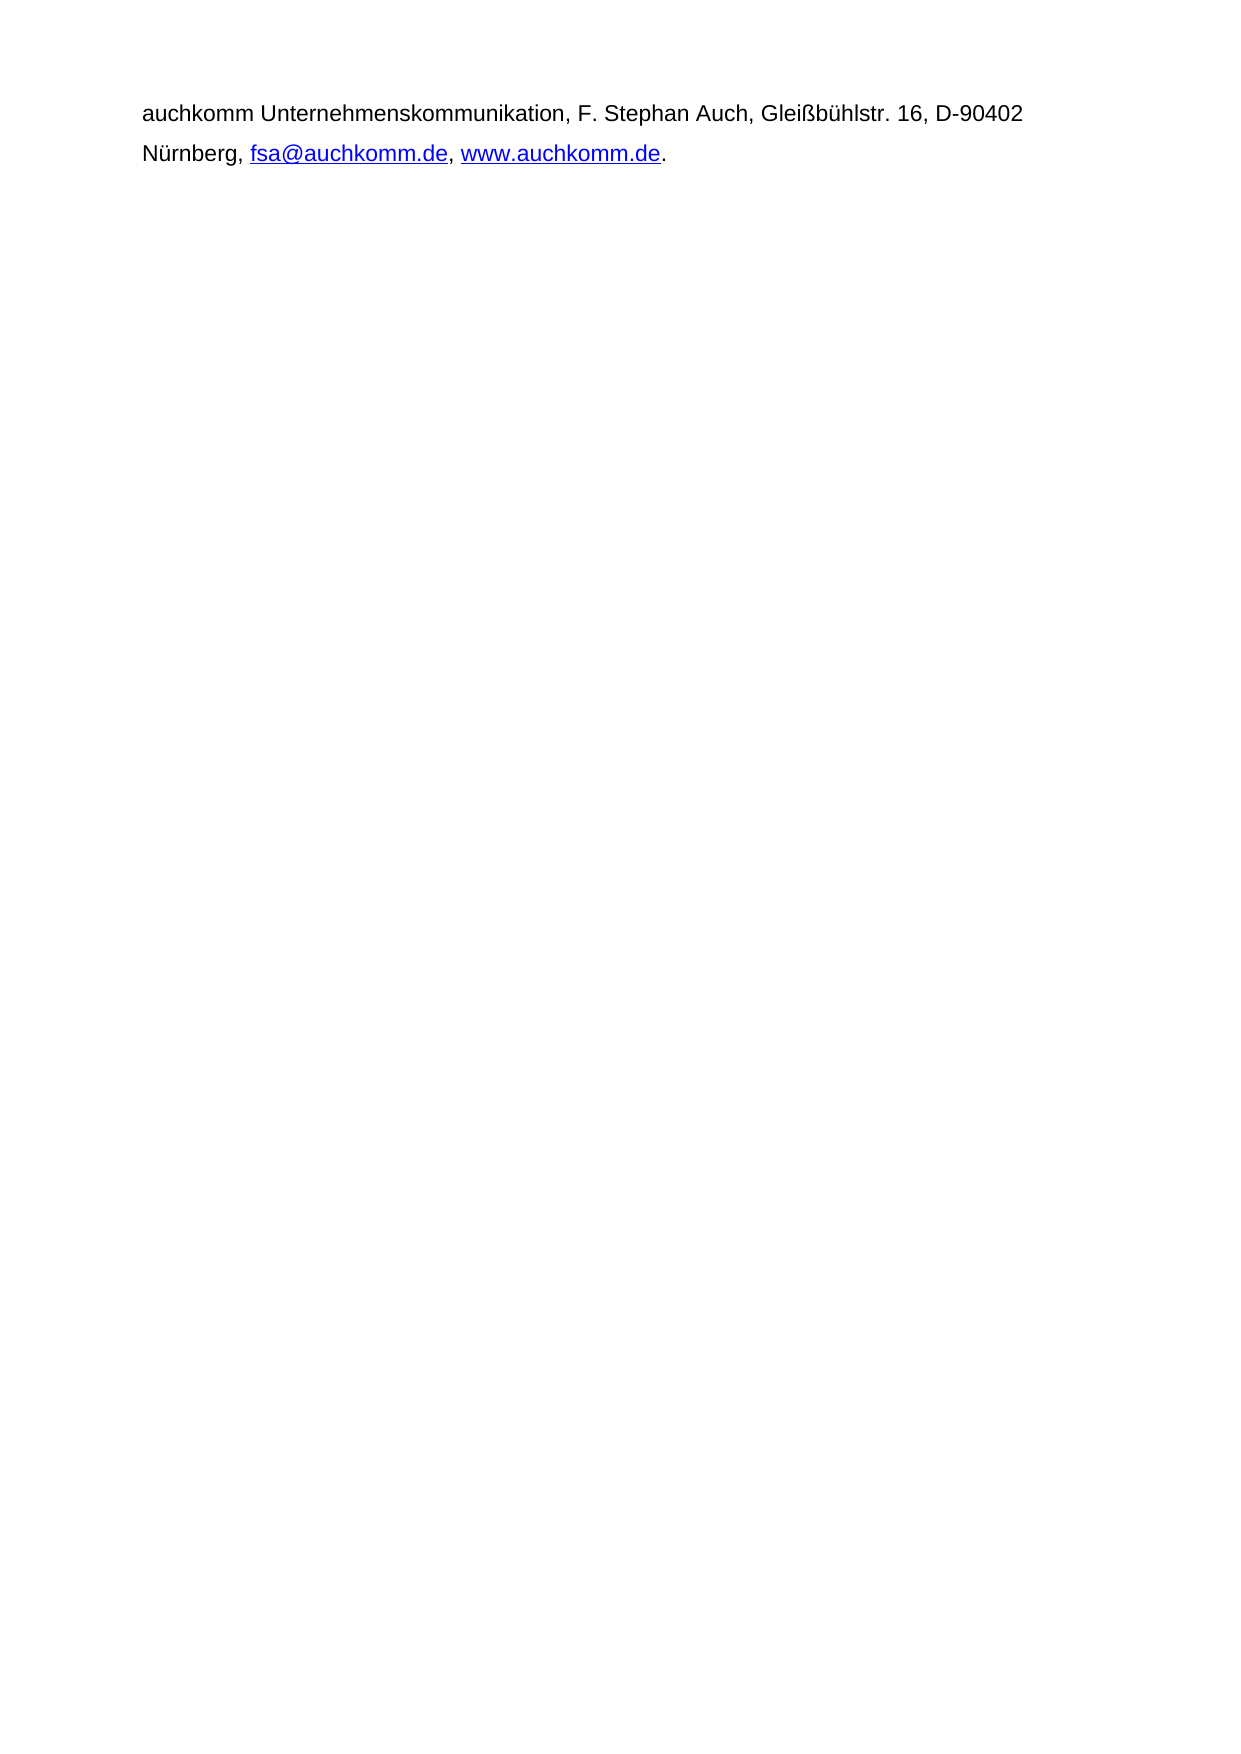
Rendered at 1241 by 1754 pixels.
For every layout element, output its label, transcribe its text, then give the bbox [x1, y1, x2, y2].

text auchkomm Unternehmenskommunikation, F. Stephan Auch, Gleißbühlstr. 16, D-90402 Nürnberg, fsa@auchkomm.de, www.auchkomm.de. [142, 100, 1110, 166]
